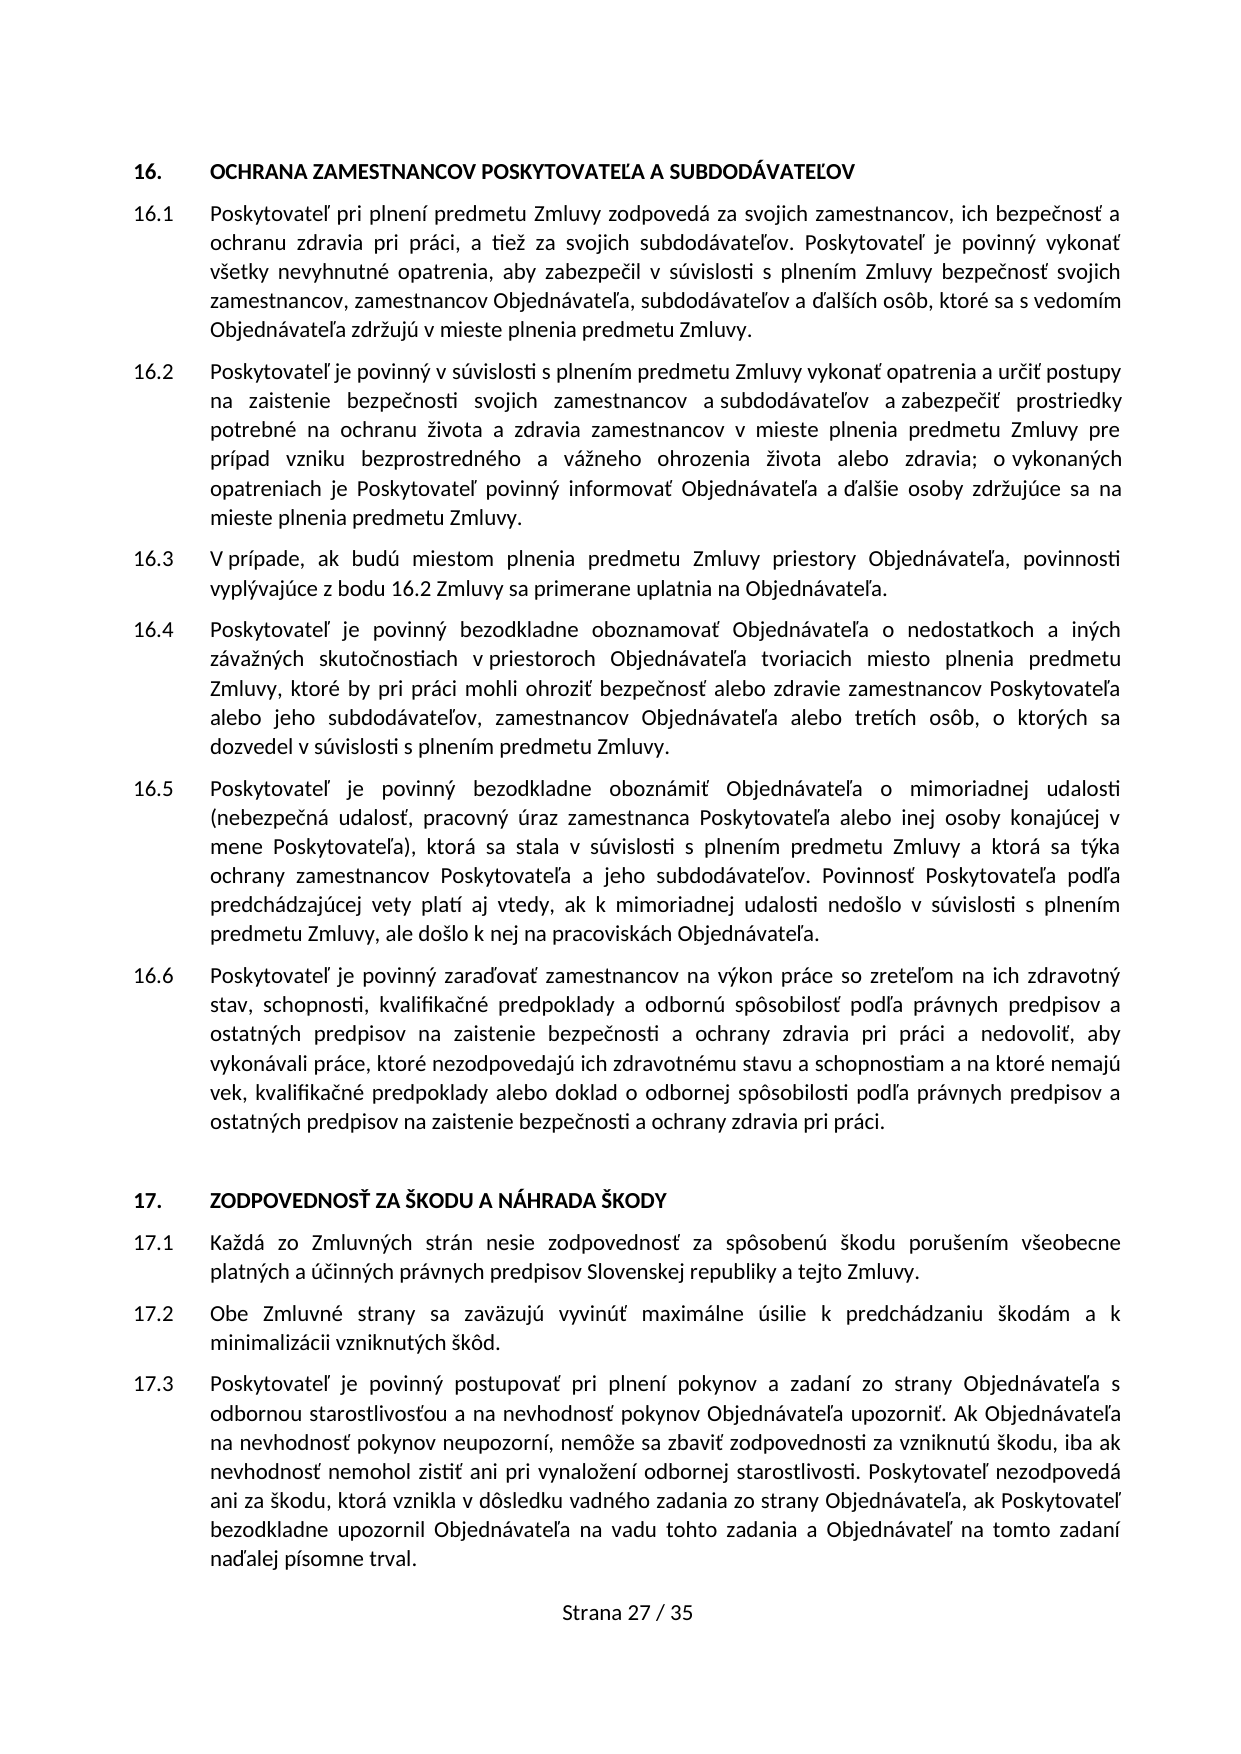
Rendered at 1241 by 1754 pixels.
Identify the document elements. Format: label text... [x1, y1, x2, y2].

text V prípade, ak budú miestom plnenia predmetu Zmluvy priestory Objednávateľa, povinnosti vyplývajúce z bodu 16.2 Zmluvy sa primerane uplatnia na Objednávateľa. [133, 543, 1122, 602]
text Obe Zmluvné strany sa zaväzujú vyvinúť maximálne úsilie k predchádzaniu škodám a k minimalizácii vzniknutých škôd. [133, 1298, 1122, 1356]
text OCHRANA ZAMESTNANCOV POSKYTOVATEĽA A SUBDODÁVATEĽOV [133, 156, 1122, 185]
text Poskytovateľ je povinný zaraďovať zamestnancov na výkon práce so zreteľom na ich zdravotný stav, schopnosti, kvalifikačné predpoklady a odbornú spôsobilosť podľa právnych predpisov a ostatných predpisov na zaistenie bezpečnosti a ochrany zdravia pri práci a nedovoliť, aby vykonávali práce, ktoré nezodpovedajú ich zdravotnému stavu a schopnostiam a na ktoré nemajú vek, kvalifikačné predpoklady alebo doklad o odbornej spôsobilosti podľa právnych predpisov a ostatných predpisov na zaistenie bezpečnosti a ochrany zdravia pri práci. [133, 960, 1122, 1135]
text Poskytovateľ je povinný postupovať pri plnení pokynov a zadaní zo strany Objednávateľa s odbornou starostlivosťou a na nevhodnosť pokynov Objednávateľa upozorniť. Ak Objednávateľa na nevhodnosť pokynov neupozorní, nemôže sa zbaviť zodpovednosti za vzniknutú škodu, iba ak nevhodnosť nemohol zistiť ani pri vynaložení odbornej starostlivosti. Poskytovateľ nezodpovedá ani za škodu, ktorá vznikla v dôsledku vadného zadania zo strany Objednávateľa, ak Poskytovateľ bezodkladne upozornil Objednávateľa na vadu tohto zadania a Objednávateľ na tomto zadaní naďalej písomne trval. [133, 1368, 1122, 1573]
text ZODPOVEDNOSŤ ZA ŠKODU A NÁHRADA ŠKODY [133, 1185, 1122, 1214]
text Poskytovateľ pri plnení predmetu Zmluvy zodpovedá za svojich zamestnancov, ich bezpečnosť a ochranu zdravia pri práci, a tiež za svojich subdodávateľov. Poskytovateľ je povinný vykonať všetky nevyhnutné opatrenia, aby zabezpečil v súvislosti s plnením Zmluvy bezpečnosť svojich zamestnancov, zamestnancov Objednávateľa, subdodávateľov a ďalších osôb, ktoré sa s vedomím Objednávateľa zdržujú v mieste plnenia predmetu Zmluvy. [133, 198, 1122, 343]
text Poskytovateľ je povinný bezodkladne oboznamovať Objednávateľa o nedostatkoch a iných závažných skutočnostiach v priestoroch Objednávateľa tvoriacich miesto plnenia predmetu Zmluvy, ktoré by pri práci mohli ohroziť bezpečnosť alebo zdravie zamestnancov Poskytovateľa alebo jeho subdodávateľov, zamestnancov Objednávateľa alebo tretích osôb, o ktorých sa dozvedel v súvislosti s plnením predmetu Zmluvy. [133, 614, 1122, 760]
text Každá zo Zmluvných strán nesie zodpovednosť za spôsobenú škodu porušením všeobecne platných a účinných právnych predpisov Slovenskej republiky a tejto Zmluvy. [133, 1227, 1122, 1285]
text Poskytovateľ je povinný v súvislosti s plnením predmetu Zmluvy vykonať opatrenia a určiť postupy na zaistenie bezpečnosti svojich zamestnancov a subdodávateľov a zabezpečiť prostriedky potrebné na ochranu života a zdravia zamestnancov v mieste plnenia predmetu Zmluvy pre prípad vzniku bezprostredného a vážneho ohrozenia života alebo zdravia; o vykonaných opatreniach je Poskytovateľ povinný informovať Objednávateľa a ďalšie osoby zdržujúce sa na mieste plnenia predmetu Zmluvy. [133, 356, 1122, 531]
text Poskytovateľ je povinný bezodkladne oboznámiť Objednávateľa o mimoriadnej udalosti (nebezpečná udalosť, pracovný úraz zamestnanca Poskytovateľa alebo inej osoby konajúcej v mene Poskytovateľa), ktorá sa stala v súvislosti s plnením predmetu Zmluvy a ktorá sa týka ochrany zamestnancov Poskytovateľa a jeho subdodávateľov. Povinnosť Poskytovateľa podľa predchádzajúcej vety platí aj vtedy, ak k mimoriadnej udalosti nedošlo v súvislosti s plnením predmetu Zmluvy, ale došlo k nej na pracoviskách Objednávateľa. [133, 773, 1122, 948]
